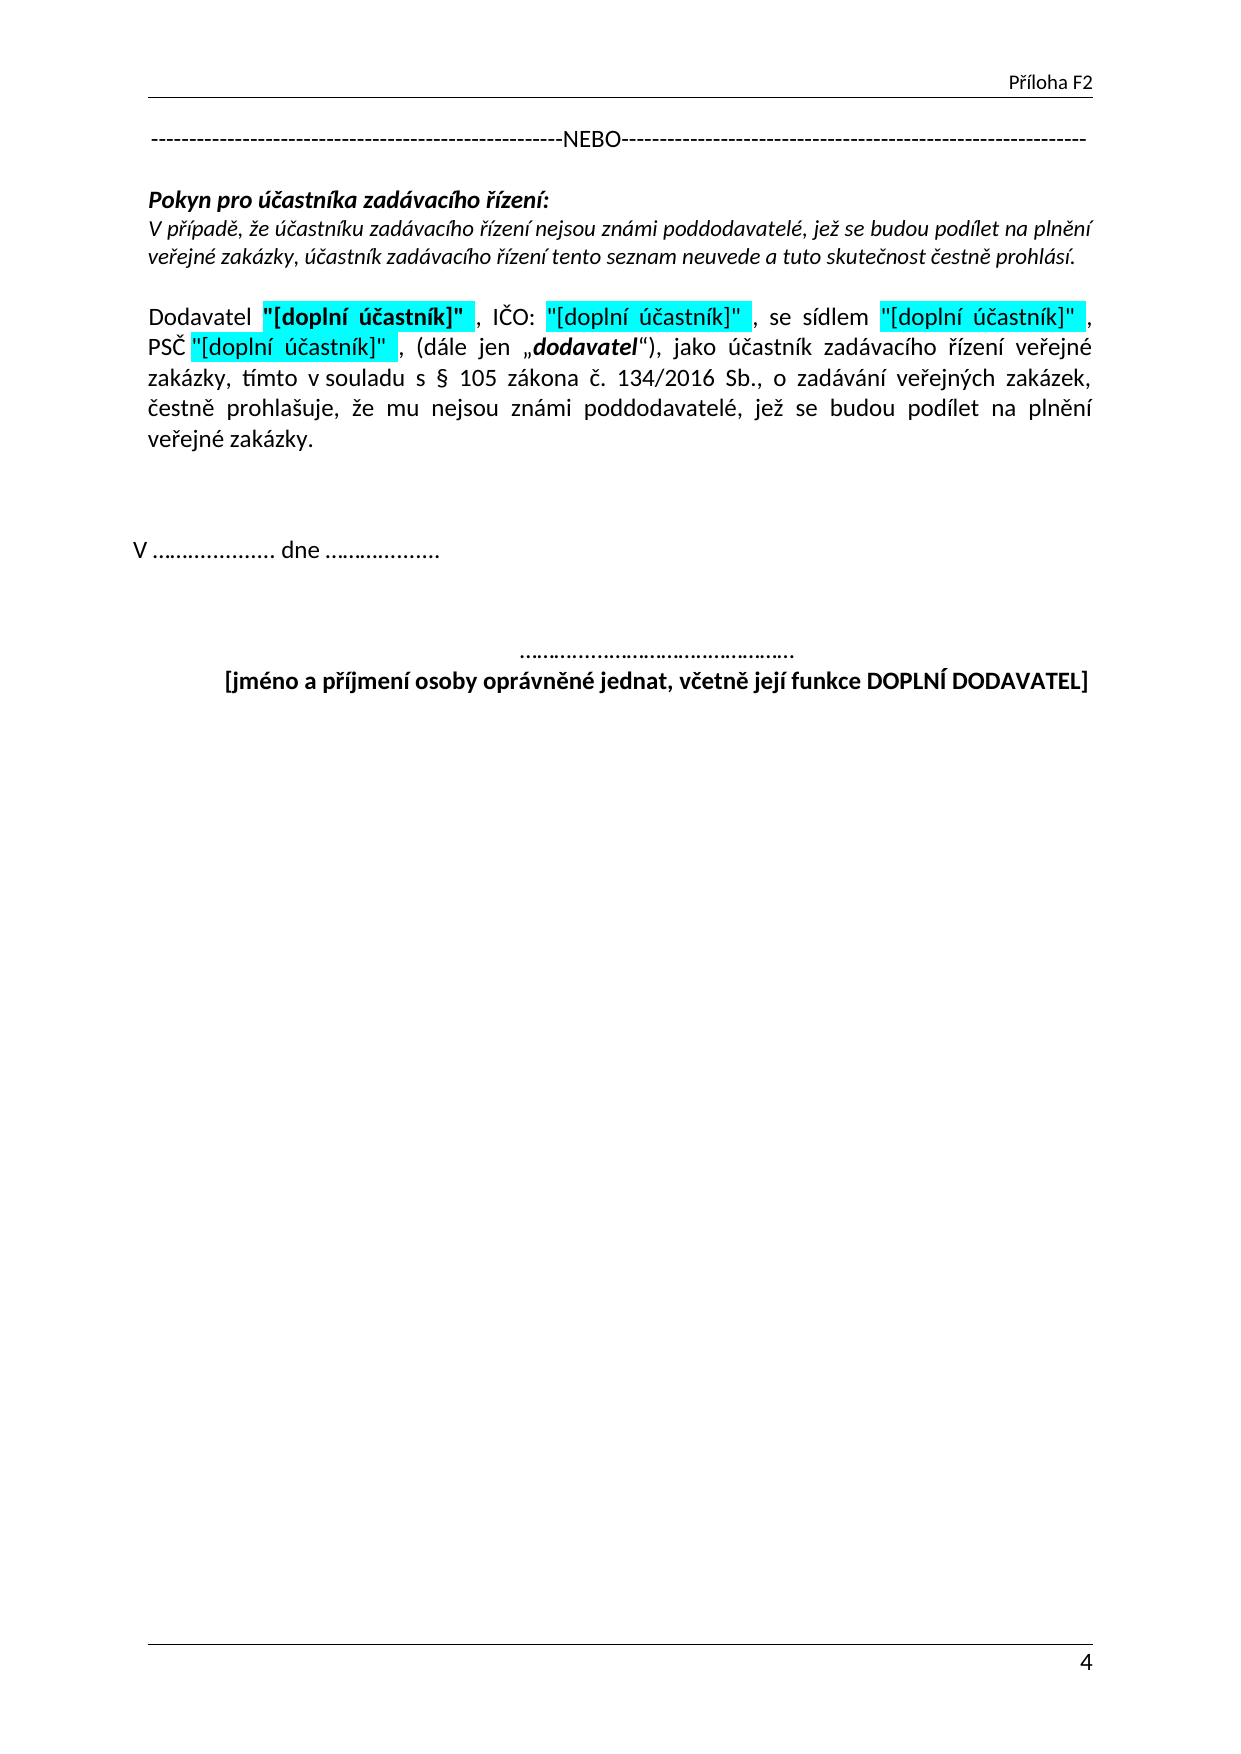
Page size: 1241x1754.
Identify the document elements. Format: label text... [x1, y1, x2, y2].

text Pokyn pro účastníka zadávacího řízení: [148, 184, 1093, 214]
text ------------------------------------------------------NEBO------------------------------------------------------------- [148, 123, 1093, 153]
text ………......……………..…………… [221, 635, 1093, 665]
text Dodavatel , IČO: , se sídlem , PSČ , (dále jen „dodavatel“), jako účastník zadávacího řízení veřejné zakázky, tímto v souladu s § 105 zákona č. 134/2016 Sb., o zadávání veřejných zakázek, čestně prohlašuje, že mu nejsou známi poddodavatelé, jež se budou podílet na plnění veřejné zakázky. [148, 301, 1093, 454]
text [jméno a příjmení osoby oprávněné jednat, včetně její funkce DOPLNÍ DODAVATEL] [221, 665, 1093, 696]
text V …….............. dne ……….......... [133, 534, 1122, 565]
text V případě, že účastníku zadávacího řízení nejsou známi poddodavatelé, jež se budou podílet na plnění veřejné zakázky, účastník zadávacího řízení tento seznam neuvede a tuto skutečnost čestně prohlásí. [148, 214, 1093, 271]
